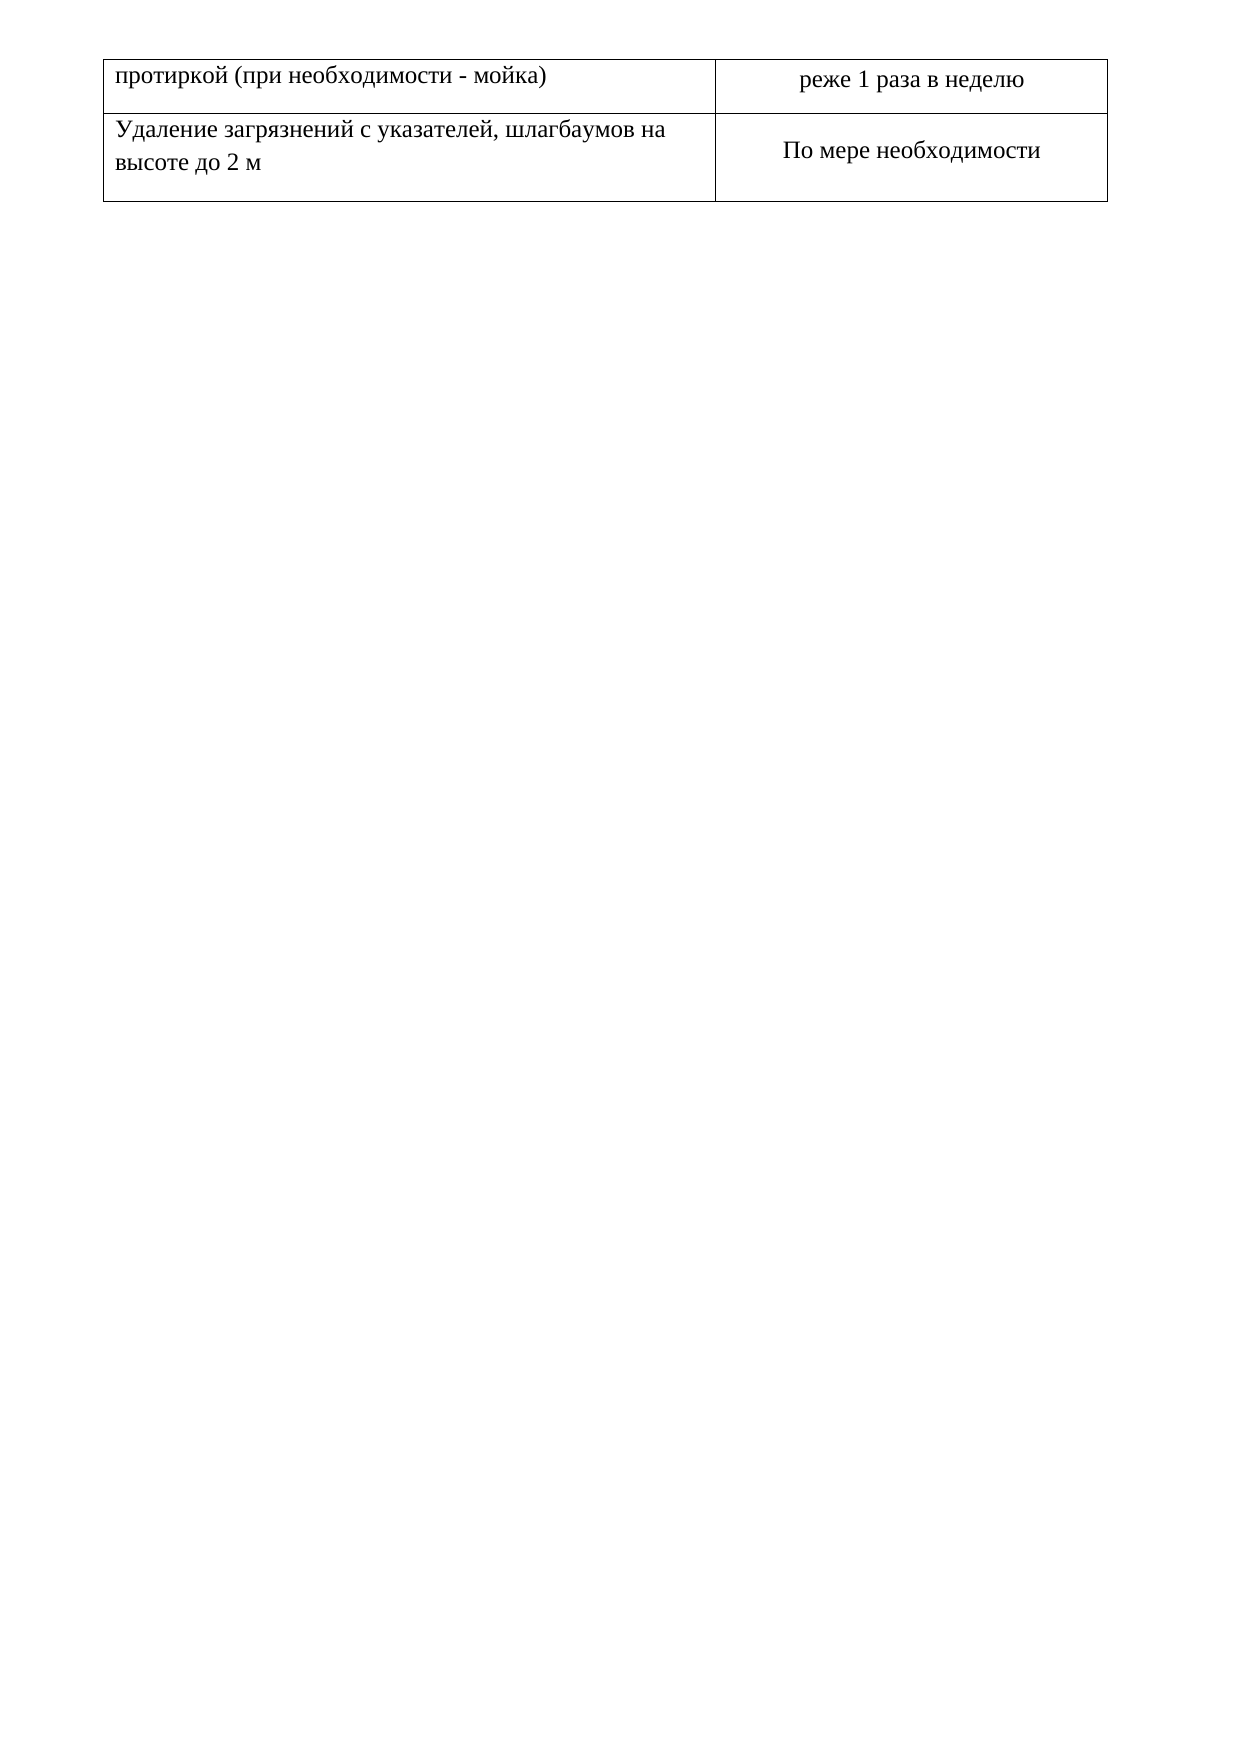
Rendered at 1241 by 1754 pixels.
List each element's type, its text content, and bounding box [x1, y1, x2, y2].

table_cell Удаление загрязнений с указателей, шлагбаумов на высоте до 2 м [104, 114, 715, 201]
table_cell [716, 60, 1107, 113]
table_cell По мере необходимости [716, 114, 1107, 201]
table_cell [104, 60, 715, 113]
